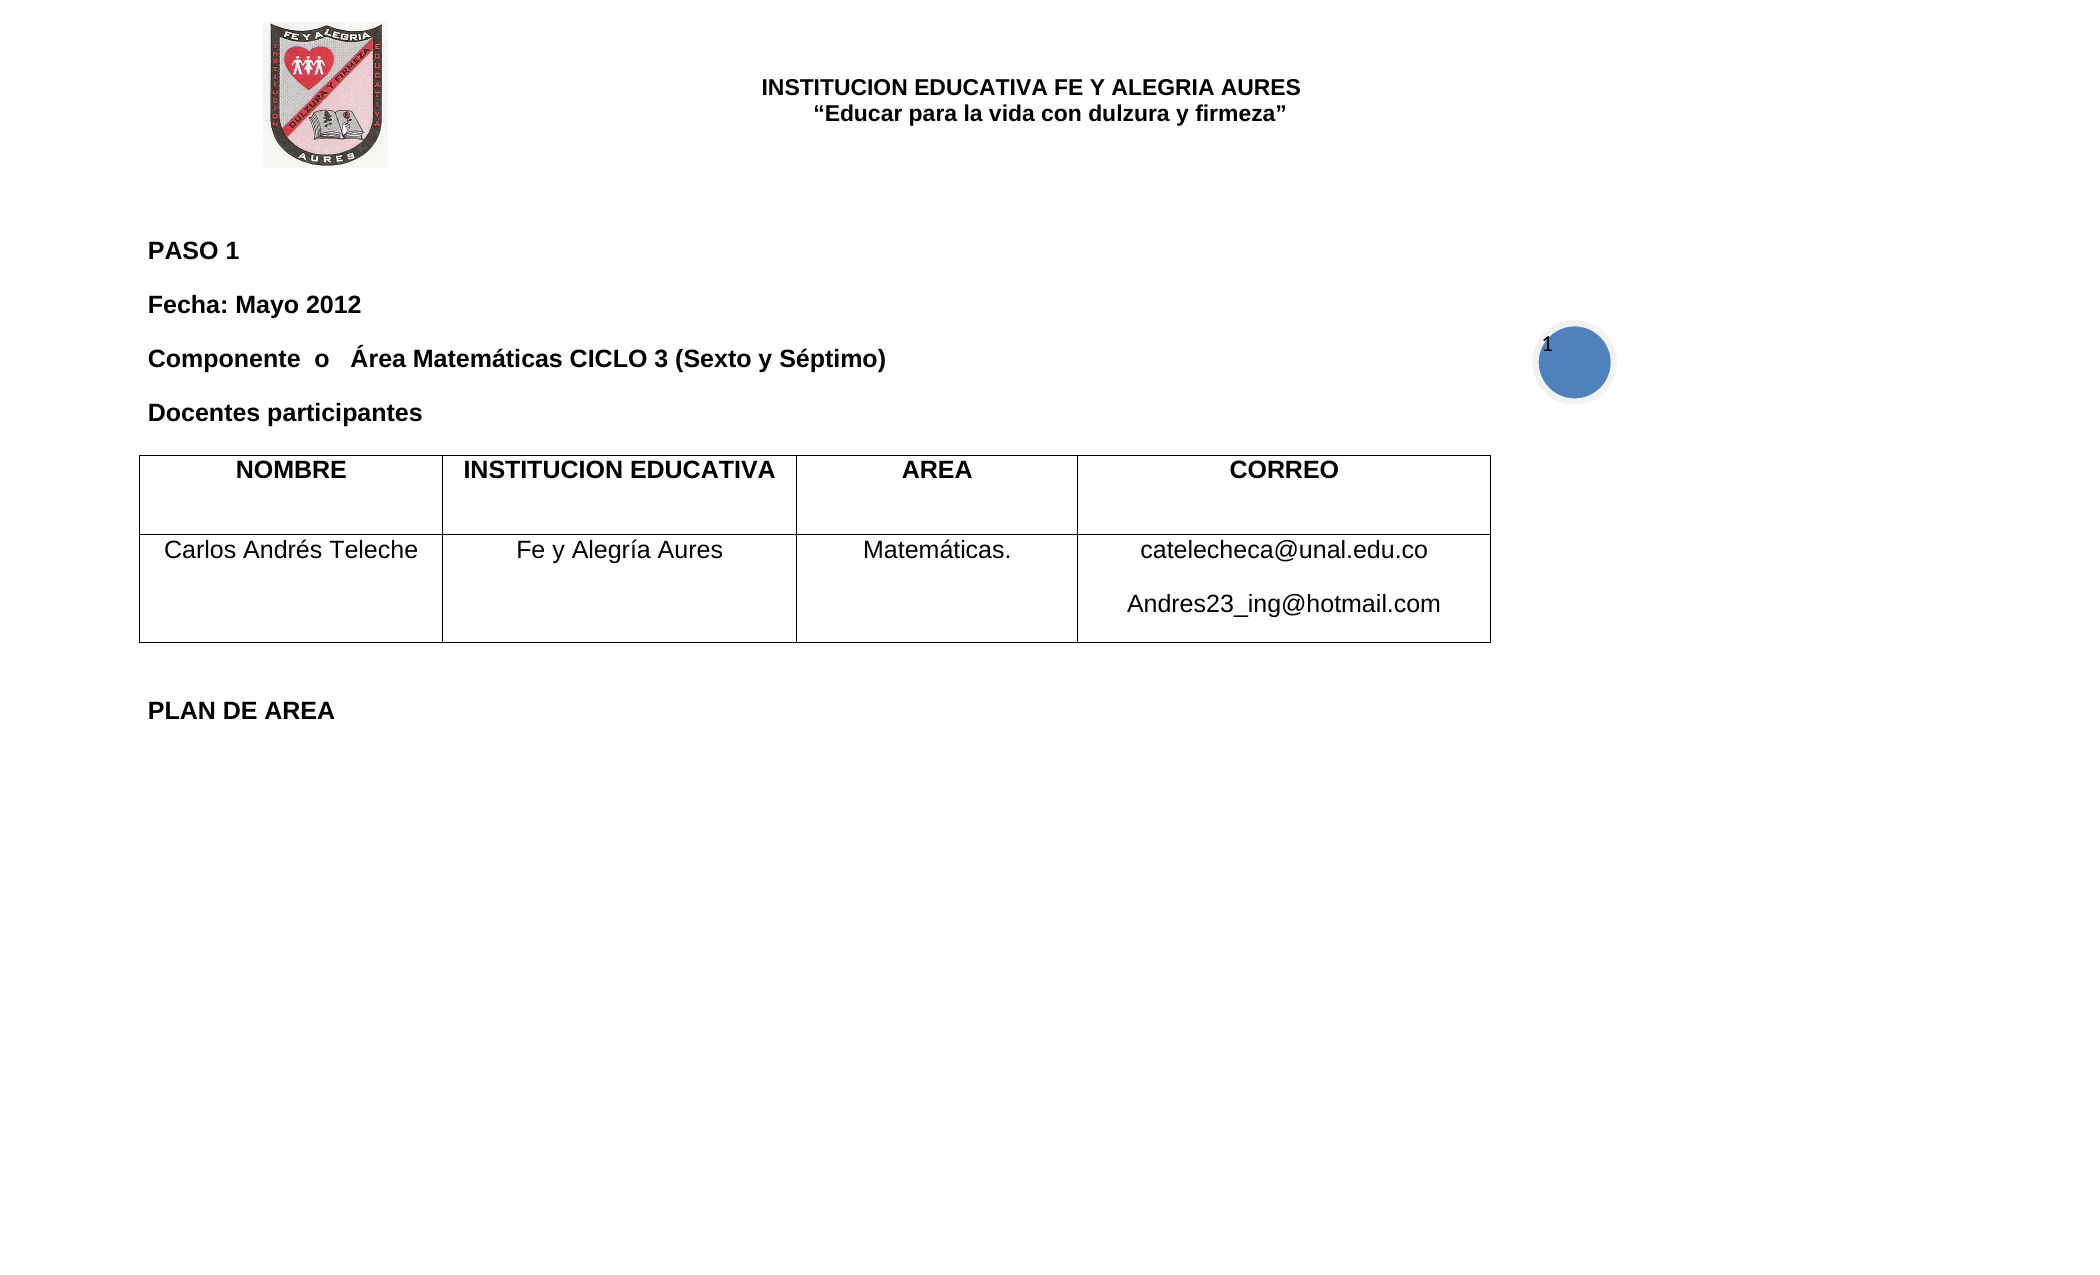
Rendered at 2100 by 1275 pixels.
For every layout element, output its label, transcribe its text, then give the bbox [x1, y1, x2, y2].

table_header AREA [797, 456, 1077, 534]
table_cell Carlos Andrés Teleche [140, 535, 442, 642]
table_cell catelecheca@unal.edu.co Andres23_ing@hotmail.com [1078, 535, 1490, 642]
table_header NOMBRE [140, 456, 442, 534]
picture [262, 22, 388, 167]
table_header CORREO [1078, 456, 1490, 534]
table_cell Fe y Alegría Aures [443, 535, 796, 642]
text Fecha: Mayo 2012 [148, 290, 1952, 319]
table_cell Matemáticas. [797, 535, 1077, 642]
table_header INSTITUCION EDUCATIVA [443, 456, 796, 534]
text PLAN DE AREA [148, 696, 1952, 725]
text Componente o Área Matemáticas CICLO 3 (Sexto y Séptimo) [148, 344, 1952, 373]
text PASO 1 [148, 236, 1952, 265]
text Docentes participantes [148, 398, 1952, 427]
